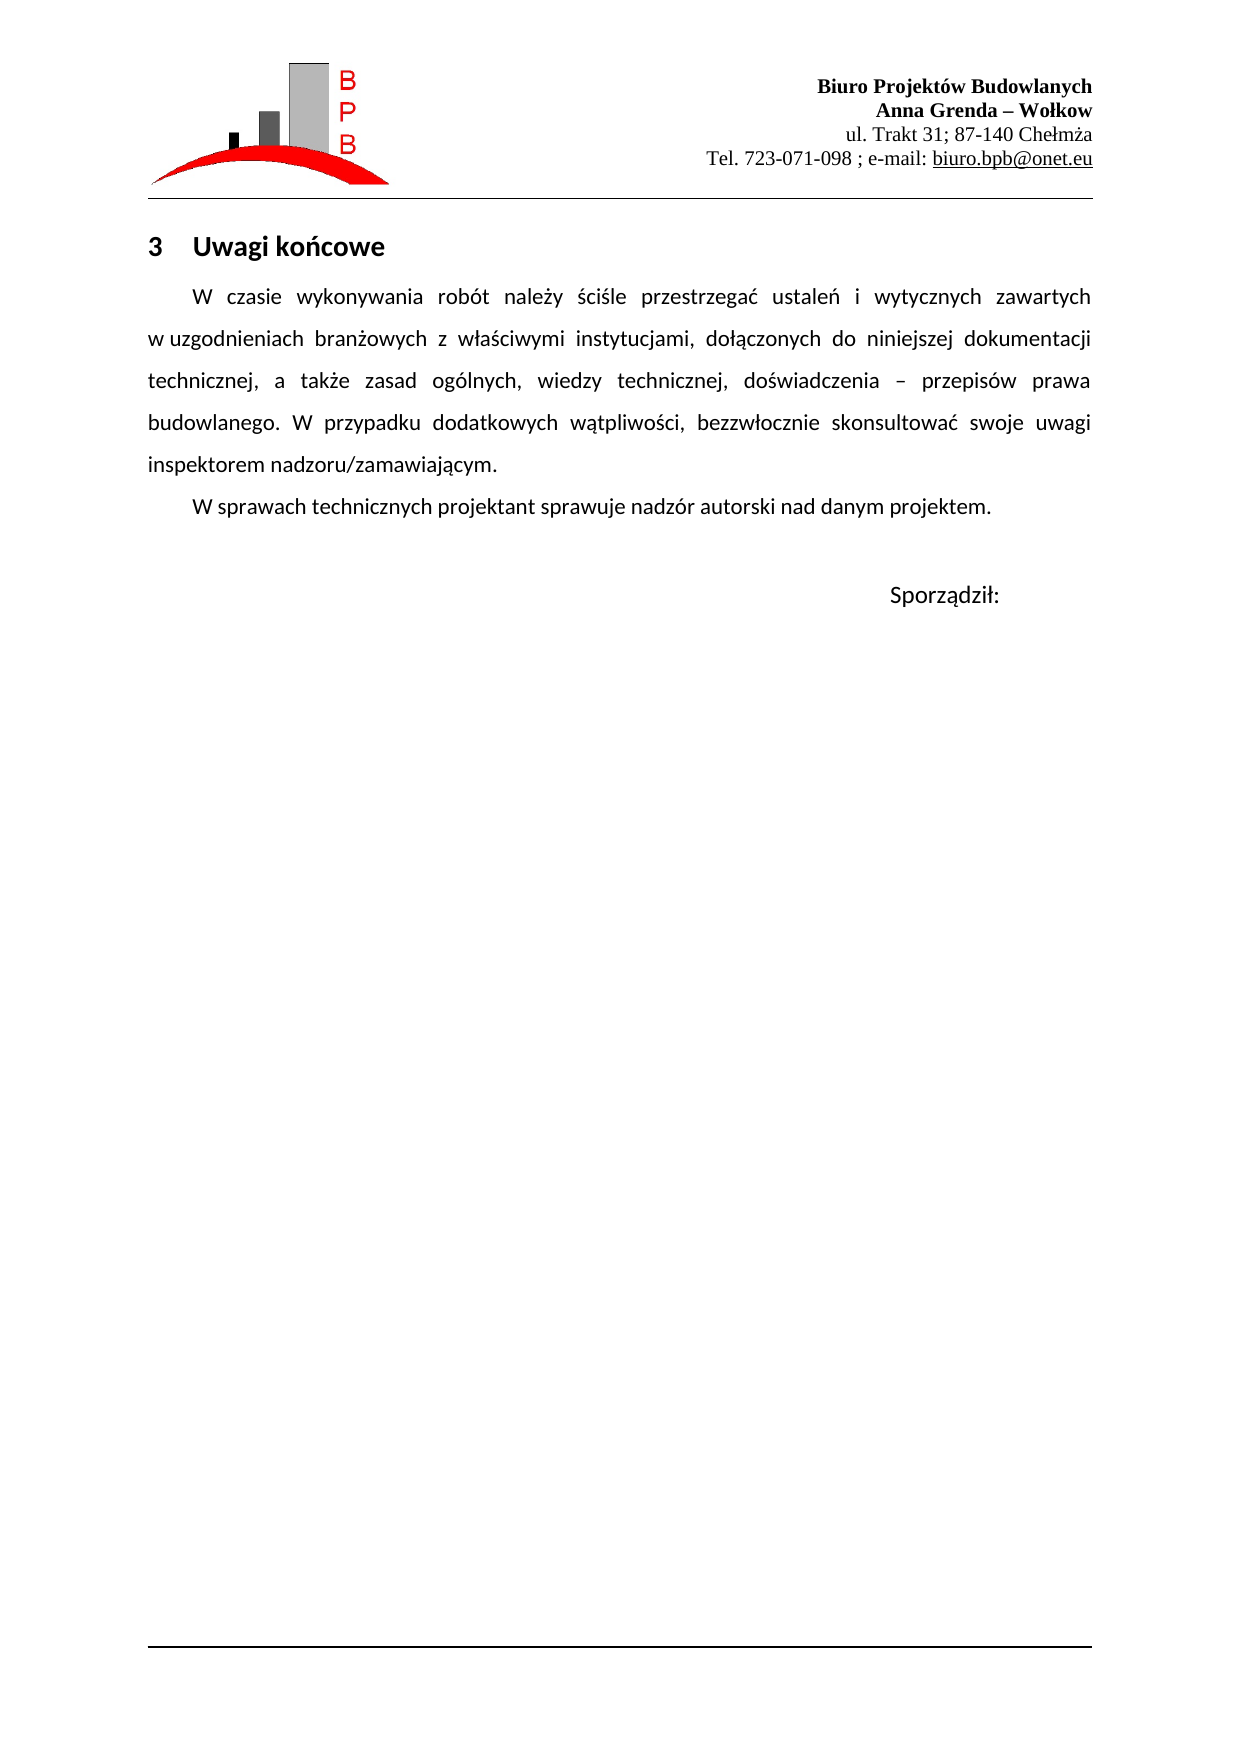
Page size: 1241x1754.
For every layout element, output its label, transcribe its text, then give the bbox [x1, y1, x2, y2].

text Sporządził: [797, 579, 1092, 610]
text W czasie wykonywania robót należy ściśle przestrzegać ustaleń i wytycznych zawartych w uzgodnieniach branżowych z właściwymi instytucjami, dołączonych do niniejszej dokumentacji technicznej, a także zasad ogólnych, wiedzy technicznej, doświadczenia – przepisów prawa budowlanego. W przypadku dodatkowych wątpliwości, bezzwłocznie skonsultować swoje uwagi inspektorem nadzoru/zamawiającym. [148, 282, 1092, 478]
subtitle Uwagi końcowe [148, 228, 1092, 264]
picture [142, 54, 404, 293]
text W sprawach technicznych projektant sprawuje nadzór autorski nad danym projektem. [148, 492, 1092, 520]
